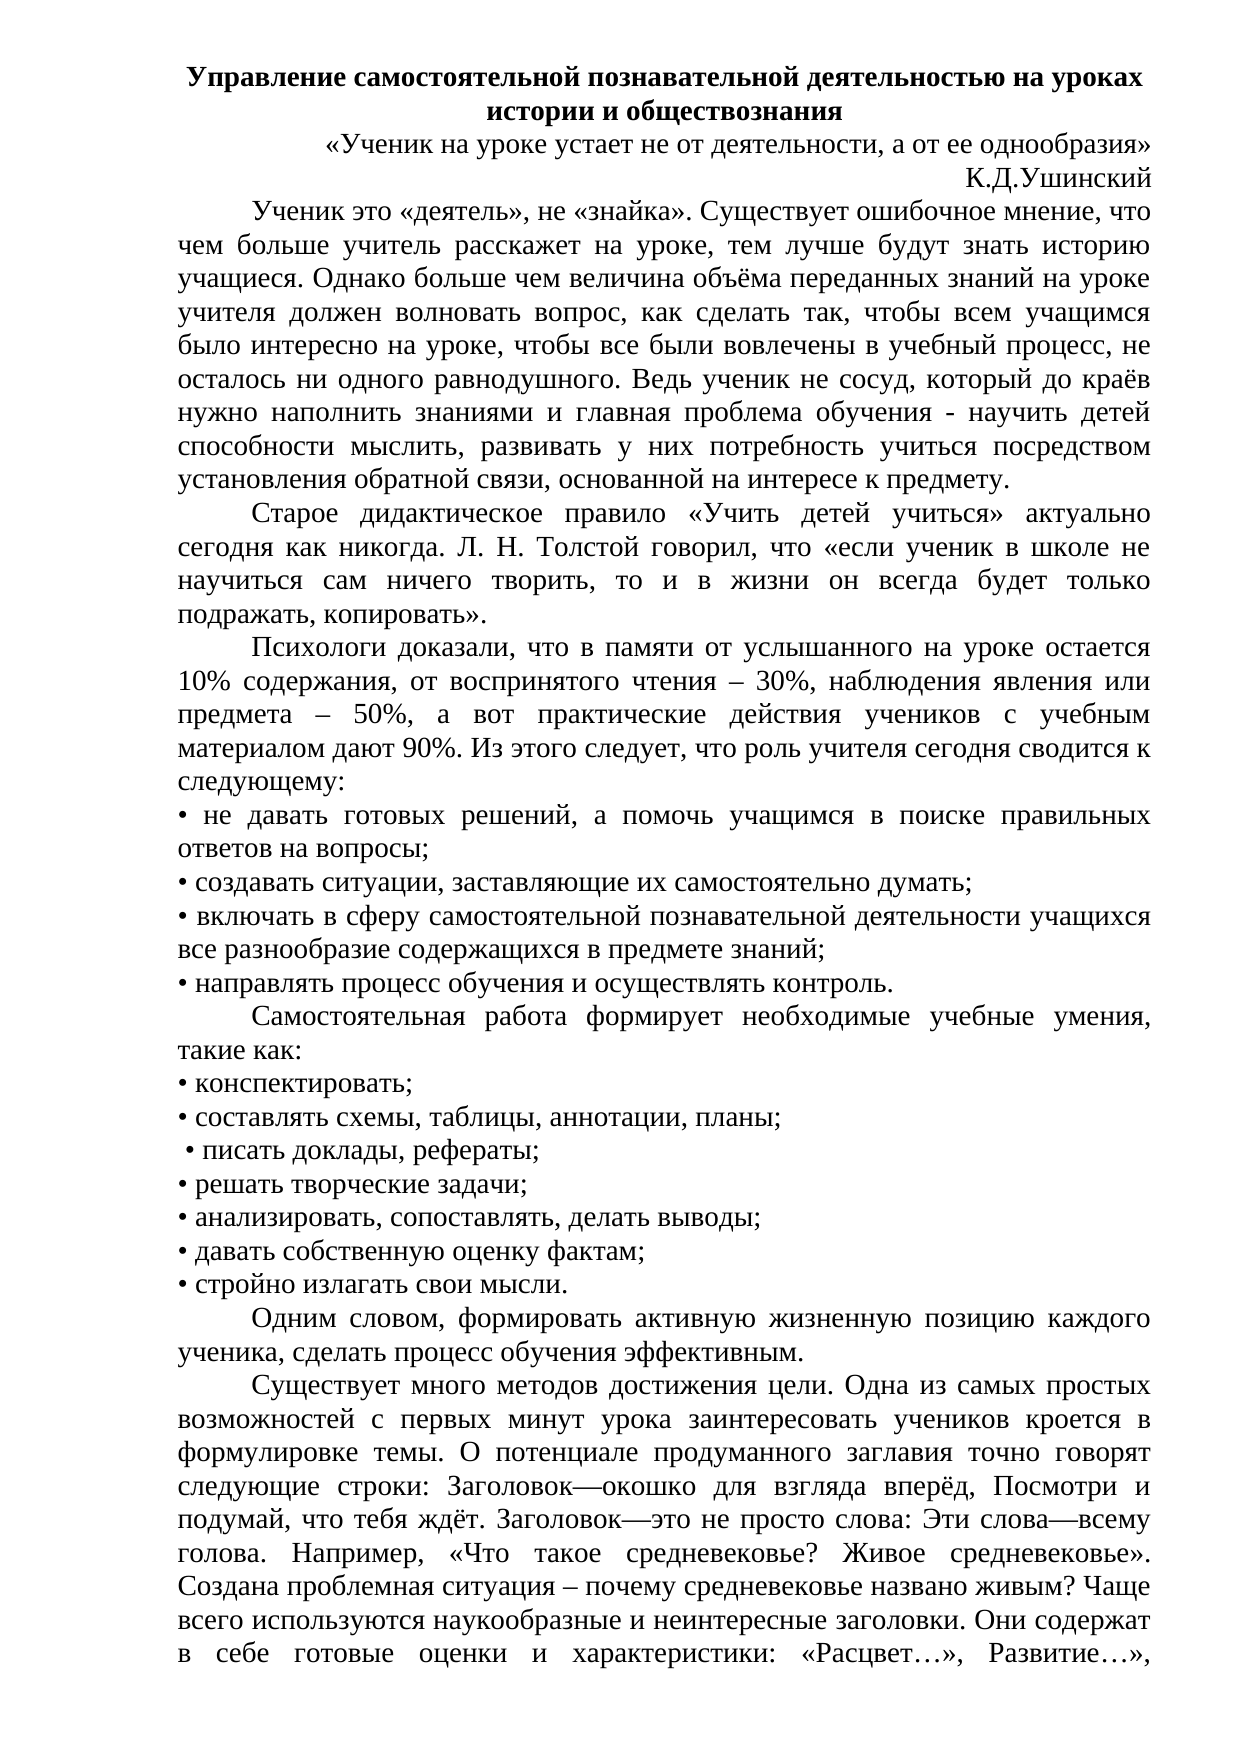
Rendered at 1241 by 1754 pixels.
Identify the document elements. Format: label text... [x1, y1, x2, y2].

text Психологи доказали, что в памяти от услышанного на уроке остается 10% содержания, от воспринятого чтения – 30%, наблюдения явления или предмета – 50%, а вот практические действия учеников с учебным материалом дают 90%. Из этого следует, что роль учителя сегодня сводится к следующему: [177, 629, 1152, 797]
text • анализировать, сопоставлять, делать выводы; [177, 1199, 1152, 1233]
text Ученик это «деятель», не «знайка». Существует ошибочное мнение, что чем больше учитель расскажет на уроке, тем лучше будут знать историю учащиеся. Однако больше чем величина объёма переданных знаний на уроке учителя должен волновать вопрос, как сделать так, чтобы всем учащимся было интересно на уроке, чтобы все были вовлечены в учебный процесс, не осталось ни одного равнодушного. Ведь ученик не сосуд, который до краёв нужно наполнить знаниями и главная проблема обучения - научить детей способности мыслить, развивать у них потребность учиться посредством установления обратной связи, основанной на интересе к предмету. [177, 193, 1152, 495]
text Управление самостоятельной познавательной деятельностью на уроках истории и обществознания [177, 59, 1152, 126]
text • направлять процесс обучения и осуществлять контроль. [177, 965, 1152, 998]
text • составлять схемы, таблицы, аннотации, планы; [177, 1099, 1152, 1132]
text • не давать готовых решений, а помочь учащимся в поиске правильных ответов на вопросы; [177, 797, 1152, 864]
text • создавать ситуации, заставляющие их самостоятельно думать; [177, 864, 1152, 898]
text «Ученик на уроке устает не от деятельности, а от ее однообразия» [177, 126, 1152, 160]
text • включать в сферу самостоятельной познавательной деятельности учащихся все разнообразие содержащихся в предмете знаний; [177, 898, 1152, 965]
text • конспектировать; [177, 1065, 1152, 1099]
text • писать доклады, рефераты; [177, 1132, 1152, 1166]
text Старое дидактическое правило «Учить детей учиться» актуально сегодня как никогда. Л. Н. Толстой говорил, что «если ученик в школе не научиться сам ничего творить, то и в жизни он всегда будет только подражать, копировать». [177, 495, 1152, 629]
text • стройно излагать свои мысли. [177, 1267, 1152, 1300]
text • давать собственную оценку фактам; [177, 1233, 1152, 1267]
text Самостоятельная работа формирует необходимые учебные умения, такие как: [177, 998, 1152, 1065]
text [177, 1367, 1152, 1669]
text Одним словом, формировать активную жизненную позицию каждого ученика, сделать процесс обучения эффективным. [177, 1300, 1152, 1367]
text • решать творческие задачи; [177, 1166, 1152, 1199]
text К.Д.Ушинский [177, 160, 1152, 193]
